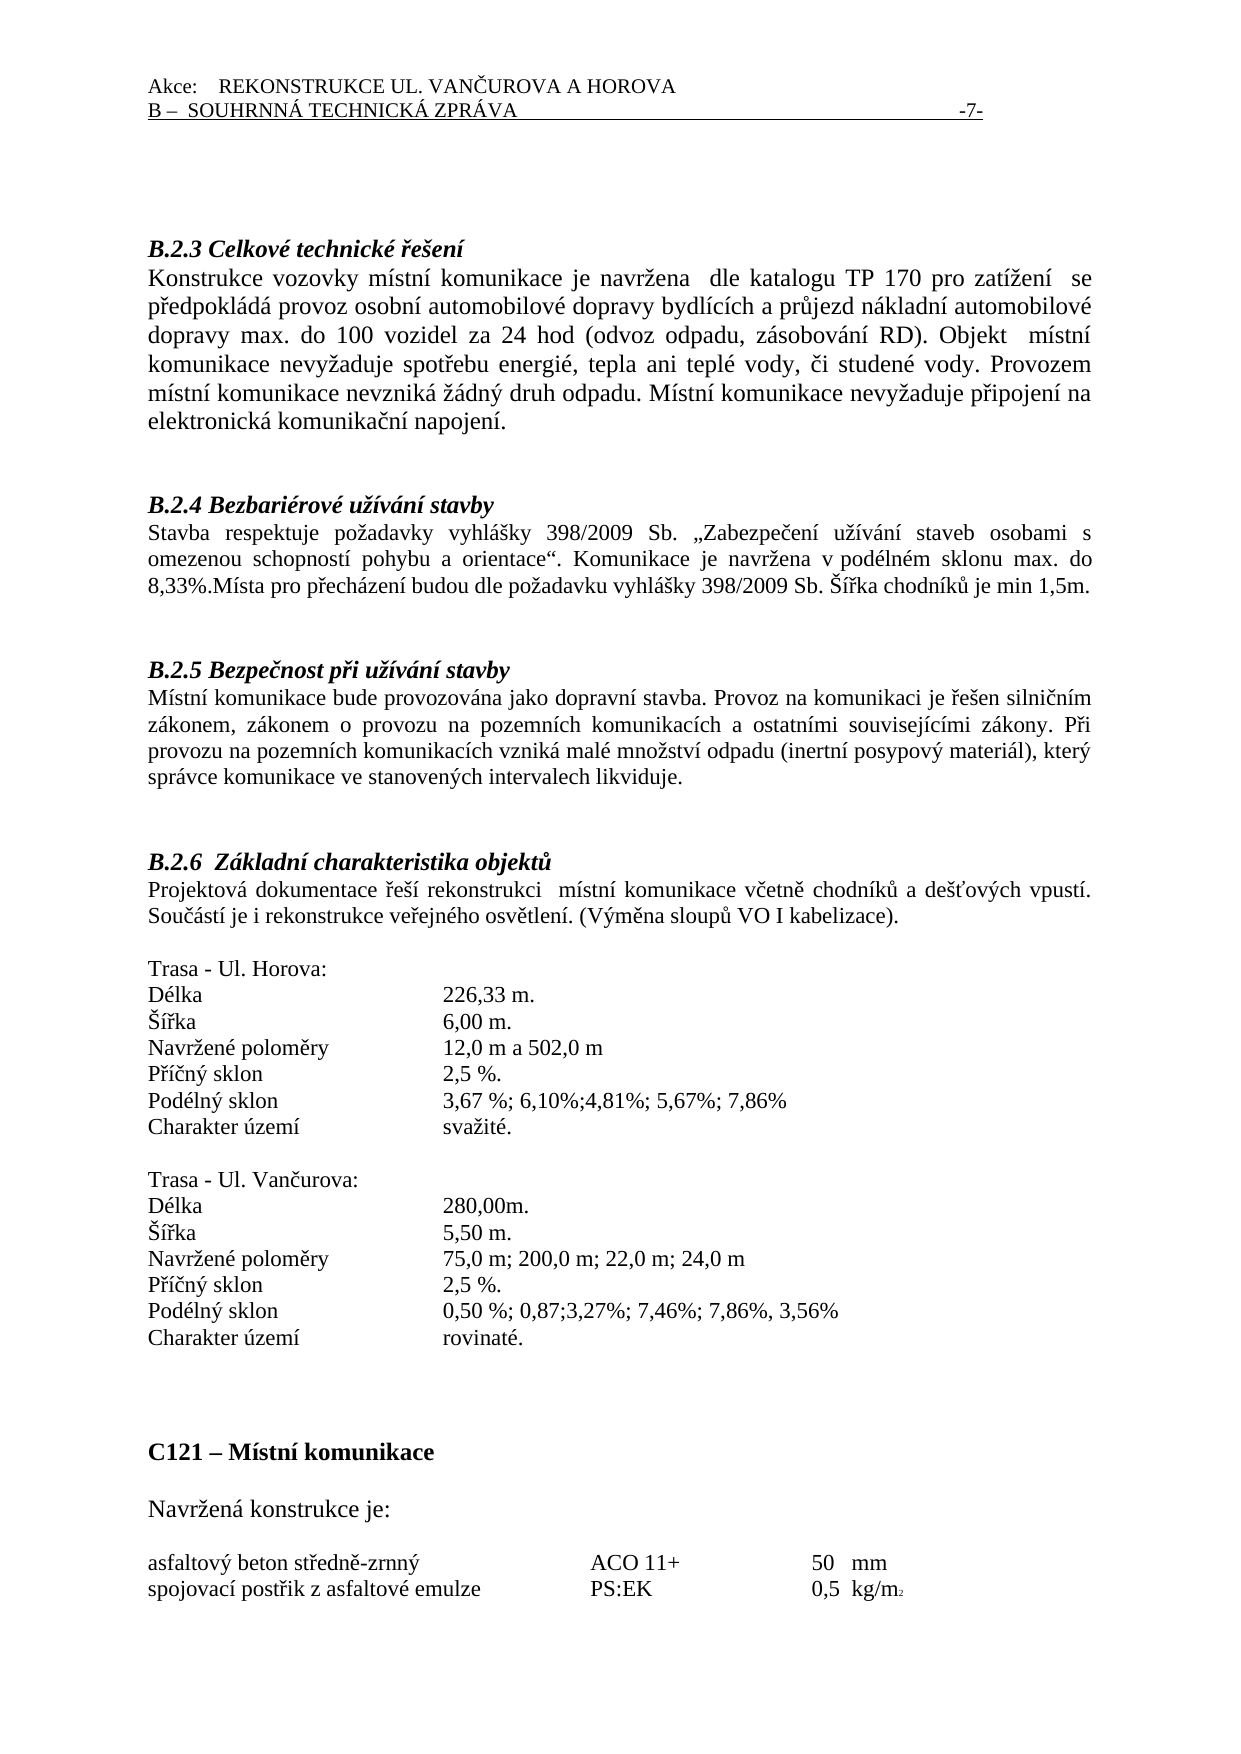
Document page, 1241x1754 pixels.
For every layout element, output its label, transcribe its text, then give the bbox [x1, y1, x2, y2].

text Podélný sklon 3,67 %; 6,10%;4,81%; 5,67%; 7,86% [148, 1087, 1093, 1113]
text Délka 226,33 m. [148, 981, 1093, 1008]
text Charakter území rovinaté. [148, 1324, 1093, 1350]
text Podélný sklon 0,50 %; 0,87;3,27%; 7,46%; 7,86%, 3,56% [148, 1298, 1093, 1324]
text Šířka 6,00 m. [148, 1008, 1093, 1034]
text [148, 1576, 1093, 1602]
text B.2.5 Bezpečnost při užívání stavby [148, 656, 1093, 684]
text B.2.4 Bezbariérové užívání stavby [148, 490, 1093, 519]
text C121 – Místní komunikace [148, 1437, 1093, 1465]
text Navržené poloměry 75,0 m; 200,0 m; 22,0 m; 24,0 m [148, 1245, 1093, 1271]
text B.2.3 Celkové technické řešení [148, 234, 1093, 263]
text Navržená konstrukce je: [148, 1494, 1093, 1523]
text Trasa - Ul. Horova: [148, 955, 1093, 981]
text asfaltový beton středně-zrnný ACO 11+ 50 mm [148, 1549, 1093, 1576]
text Projektová dokumentace řeší rekonstrukci místní komunikace včetně chodníků a dešťových vpustí. Součástí je i rekonstrukce veřejného osvětlení. (Výměna sloupů VO I kabelizace). [148, 876, 1093, 929]
text Trasa - Ul. Vančurova: [148, 1166, 1093, 1192]
text Stavba respektuje požadavky vyhlášky 398/2009 Sb. „Zabezpečení užívání staveb osobami s omezenou schopností pohybu a orientace“. Komunikace je navržena v podélném sklonu max. do 8,33%.Místa pro přecházení budou dle požadavku vyhlášky 398/2009 Sb. Šířka chodníků je min 1,5m. [148, 519, 1093, 598]
text Místní komunikace bude provozována jako dopravní stavba. Provoz na komunikaci je řešen silničním zákonem, zákonem o provozu na pozemních komunikacích a ostatními souvisejícími zákony. Při provozu na pozemních komunikacích vzniká malé množství odpadu (inertní posypový materiál), který správce komunikace ve stanovených intervalech likviduje. [148, 684, 1093, 790]
text Šířka 5,50 m. [148, 1218, 1093, 1245]
text B.2.6 Základní charakteristika objektů [148, 847, 1093, 876]
text Délka 280,00m. [148, 1192, 1093, 1218]
text Navržené poloměry 12,0 m a 502,0 m [148, 1034, 1093, 1060]
text Charakter území svažité. [148, 1113, 1093, 1139]
text Příčný sklon 2,5 %. [148, 1271, 1093, 1298]
text Konstrukce vozovky místní komunikace je navržena dle katalogu TP 170 pro zatížení se předpokládá provoz osobní automobilové dopravy bydlících a průjezd nákladní automobilové dopravy max. do 100 vozidel za 24 hod (odvoz odpadu, zásobování RD). Objekt místní komunikace nevyžaduje spotřebu energié, tepla ani teplé vody, či studené vody. Provozem místní komunikace nevzniká žádný druh odpadu. Místní komunikace nevyžaduje připojení na elektronická komunikační napojení. [148, 263, 1093, 435]
text Příčný sklon 2,5 %. [148, 1060, 1093, 1087]
